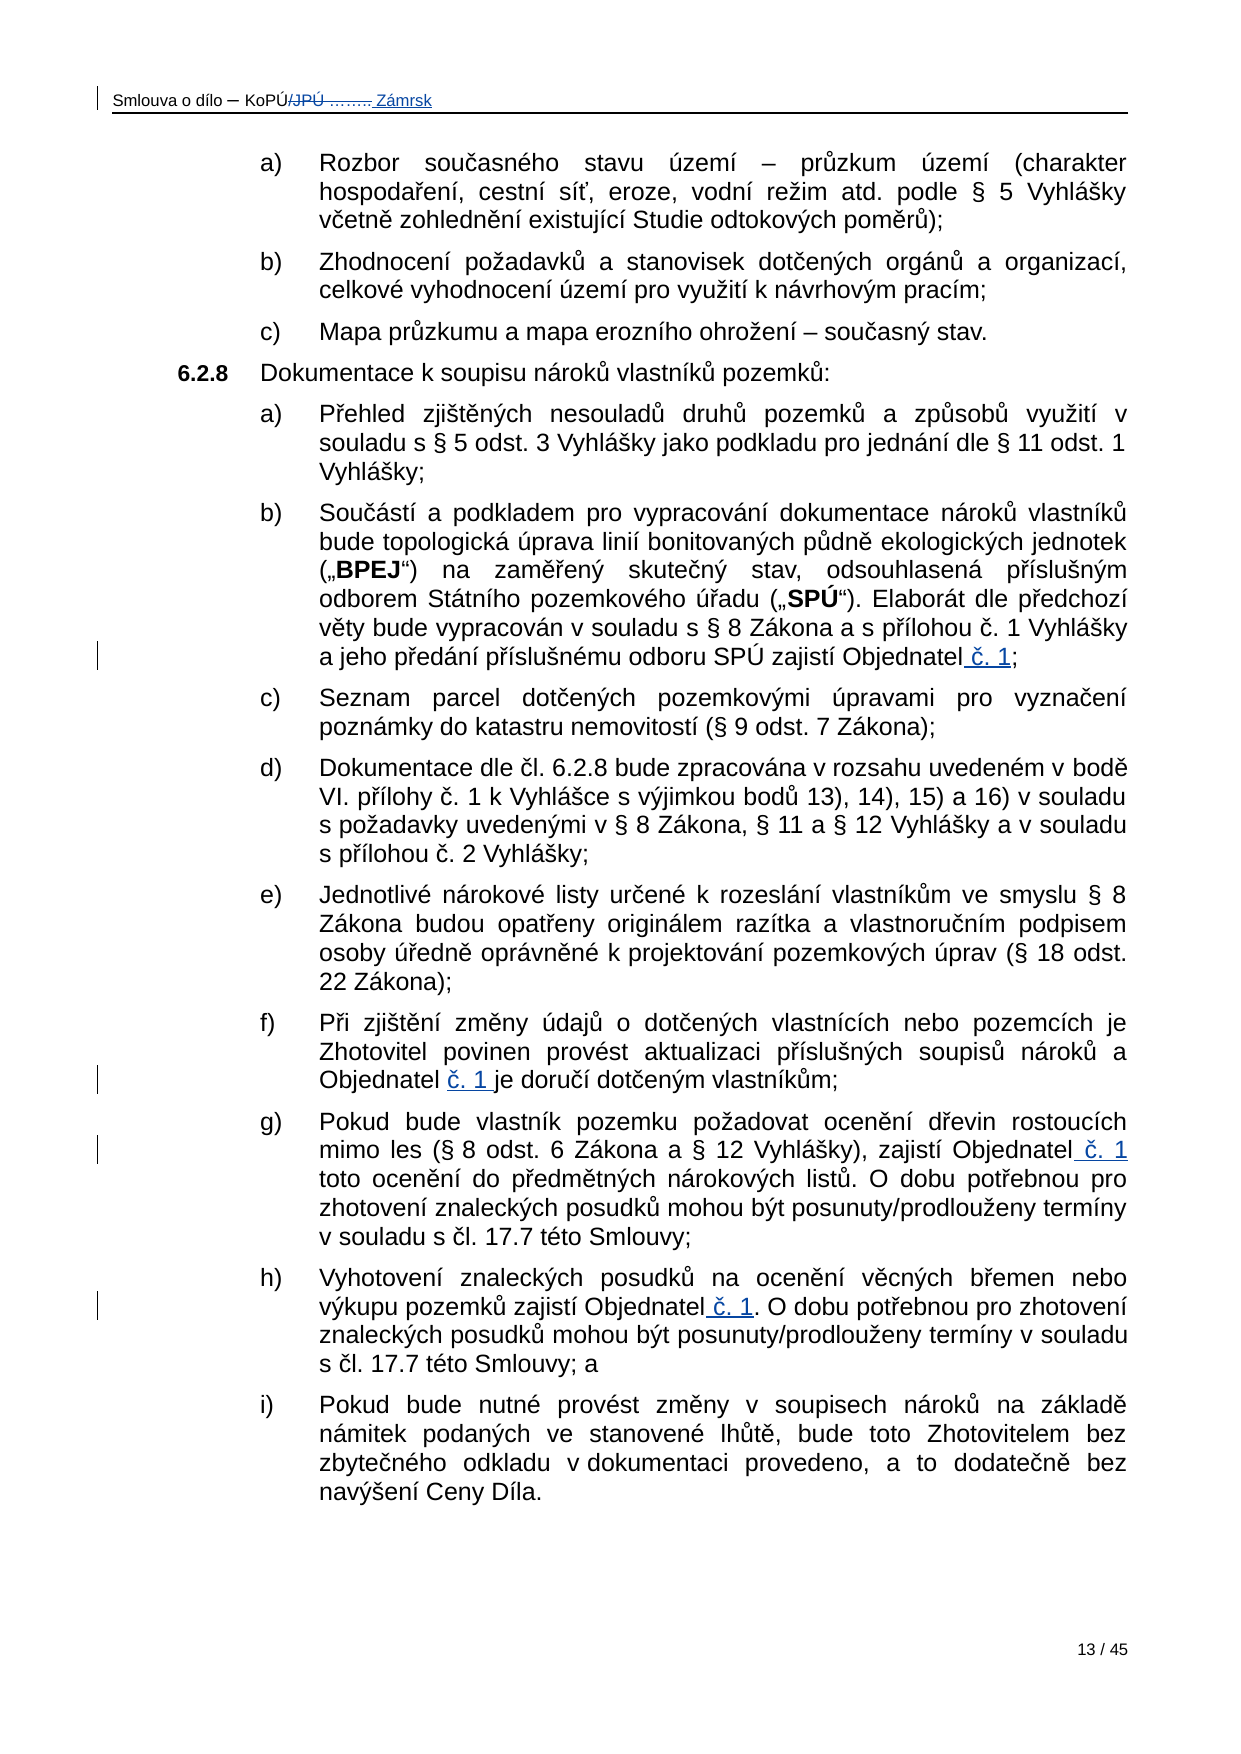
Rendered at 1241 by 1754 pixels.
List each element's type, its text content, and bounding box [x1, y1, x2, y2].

list Pokud bude nutné provést změny v soupisech nároků na základě námitek podaných ve stanovené lhůtě, bude toto Zhotovitelem bez zbytečného odkladu v dokumentaci provedeno, a to dodatečně bez navýšení Ceny Díla. [260, 1390, 1128, 1505]
list Při zjištění změny údajů o dotčených vlastnících nebo pozemcích je Zhotovitel povinen provést aktualizaci příslušných soupisů nároků a Objednatel je doručí dotčeným vlastníkům; [260, 1008, 1128, 1094]
list Jednotlivé nárokové listy určené k rozeslání vlastníkům ve smyslu § 8 Zákona budou opatřeny originálem razítka a vlastnoručním podpisem osoby úředně oprávněné k projektování pozemkových úprav (§ 18 odst. 22 Zákona); [260, 880, 1128, 995]
text Dokumentace k soupisu nároků vlastníků pozemků: [177, 358, 1128, 386]
list Přehled zjištěných nesouladů druhů pozemků a způsobů využití v souladu s § 5 odst. 3 Vyhlášky jako podkladu pro jednání dle § 11 odst. 1 Vyhlášky; [260, 399, 1128, 485]
list Dokumentace dle čl. 6.2.8 bude zpracována v rozsahu uvedeném v bodě VI. přílohy č. 1 k Vyhlášce s výjimkou bodů 13), 14), 15) a 16) v souladu s požadavky uvedenými v § 8 Zákona, § 11 a § 12 Vyhlášky a v souladu s přílohou č. 2 Vyhlášky; [260, 753, 1128, 868]
list Zhodnocení požadavků a stanovisek dotčených orgánů a organizací, celkové vyhodnocení území pro využití k návrhovým pracím; [260, 246, 1128, 304]
list Mapa průzkumu a mapa erozního ohrožení – současný stav. [260, 316, 1128, 345]
list Vyhotovení znaleckých posudků na ocenění věcných břemen nebo výkupu pozemků zajistí Objednatel. O dobu potřebnou pro zhotovení znaleckých posudků mohou být posunuty/prodlouženy termíny v souladu s čl. 17.7 této Smlouvy; a [260, 1263, 1128, 1378]
list Pokud bude vlastník pozemku požadovat ocenění dřevin rostoucích mimo les (§ 8 odst. 6 Zákona a § 12 Vyhlášky), zajistí Objednatel toto ocenění do předmětných nárokových listů. O dobu potřebnou pro zhotovení znaleckých posudků mohou být posunuty/prodlouženy termíny v souladu s čl. 17.7 této Smlouvy; [260, 1106, 1128, 1250]
list Součástí a podkladem pro vypracování dokumentace nároků vlastníků bude topologická úprava linií bonitovaných půdně ekologických jednotek („BPEJ“) na zaměřený skutečný stav, odsouhlasená příslušným odborem Státního pozemkového úřadu („SPÚ“). Elaborát dle předchozí věty bude vypracován v souladu s § 8 Zákona a s přílohou č. 1 Vyhlášky a jeho předání příslušnému odboru SPÚ zajistí Objednatel; [260, 498, 1128, 670]
list Seznam parcel dotčených pozemkovými úpravami pro vyznačení poznámky do katastru nemovitostí (§ 9 odst. 7 Zákona); [260, 683, 1128, 740]
list Rozbor současného stavu území – průzkum území (charakter hospodaření, cestní síť, eroze, vodní režim atd. podle § 5 Vyhlášky včetně zohlednění existující Studie odtokových poměrů); [260, 148, 1128, 234]
